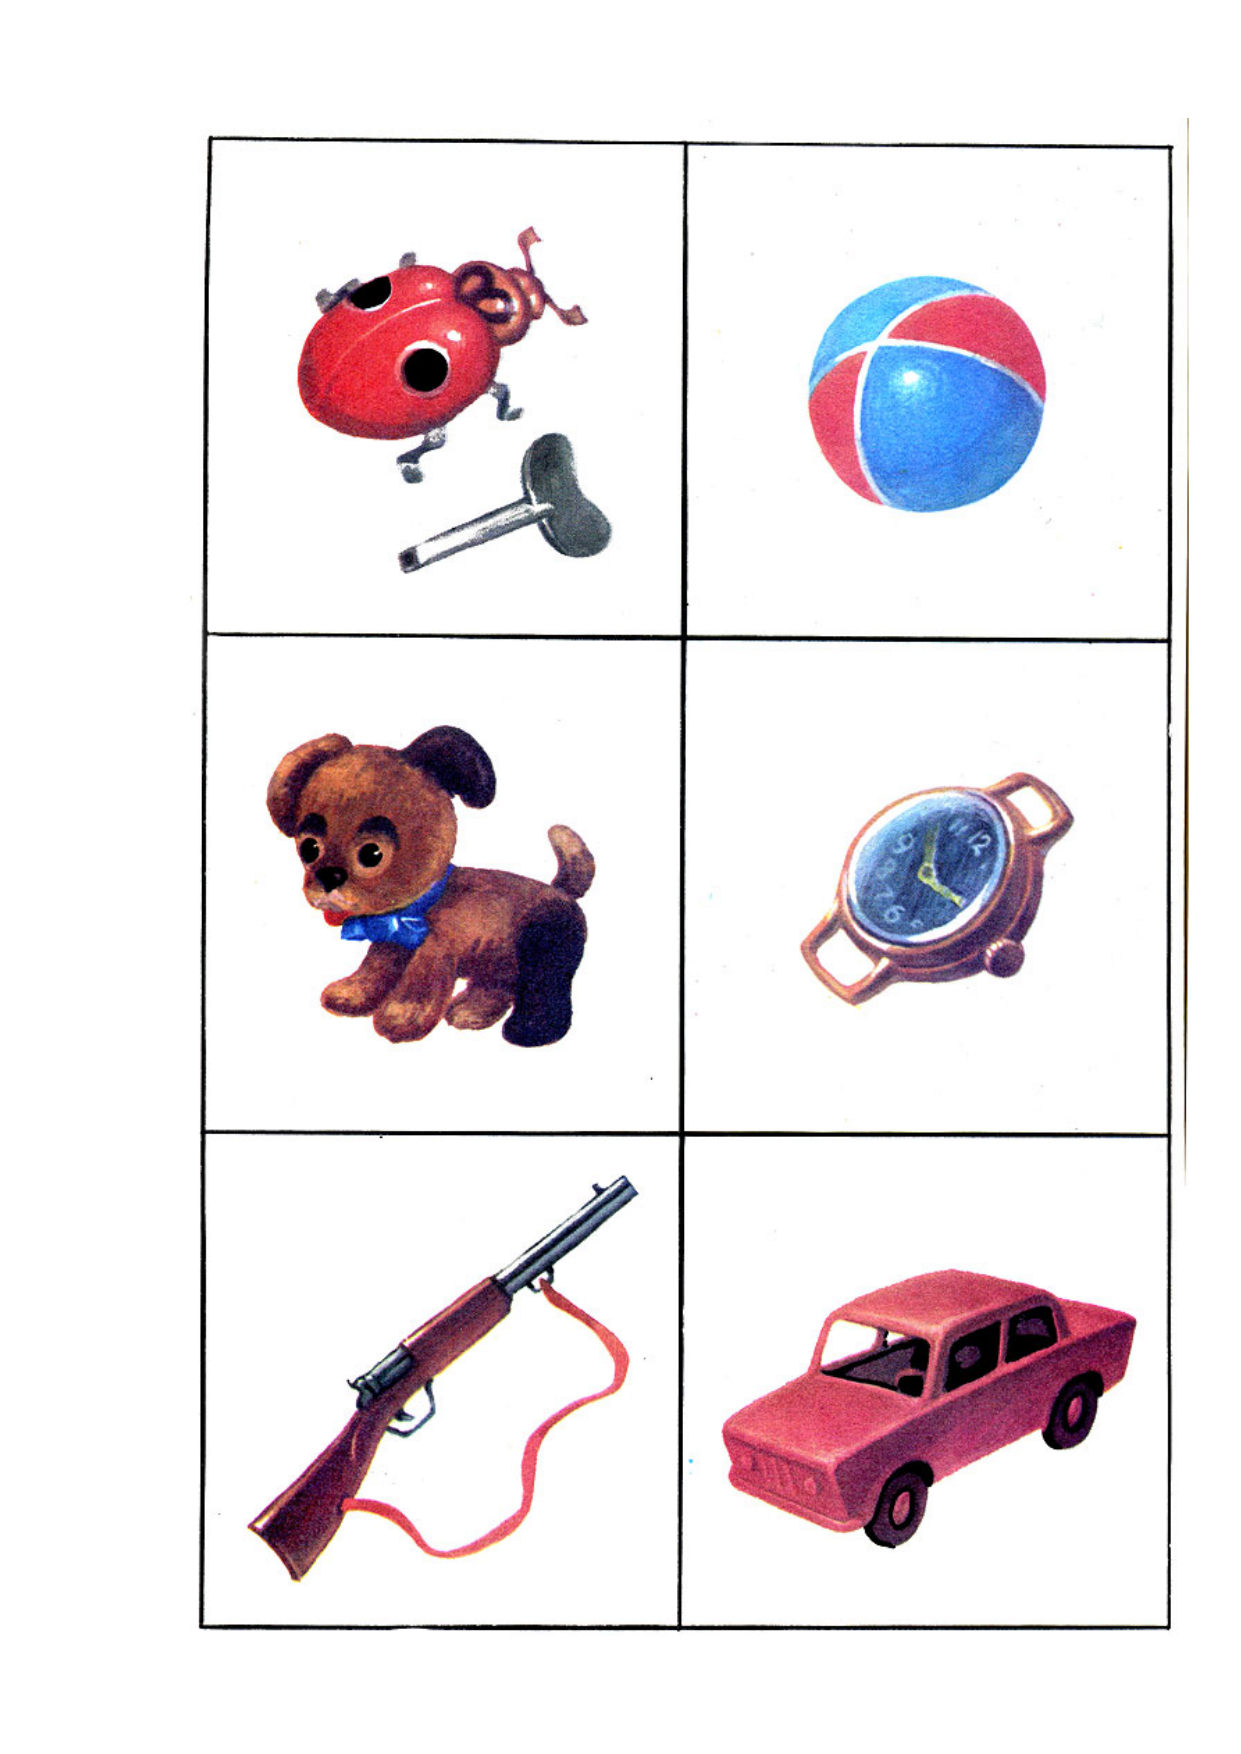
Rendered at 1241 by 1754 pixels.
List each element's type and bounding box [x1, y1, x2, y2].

picture [177, 118, 1189, 1636]
